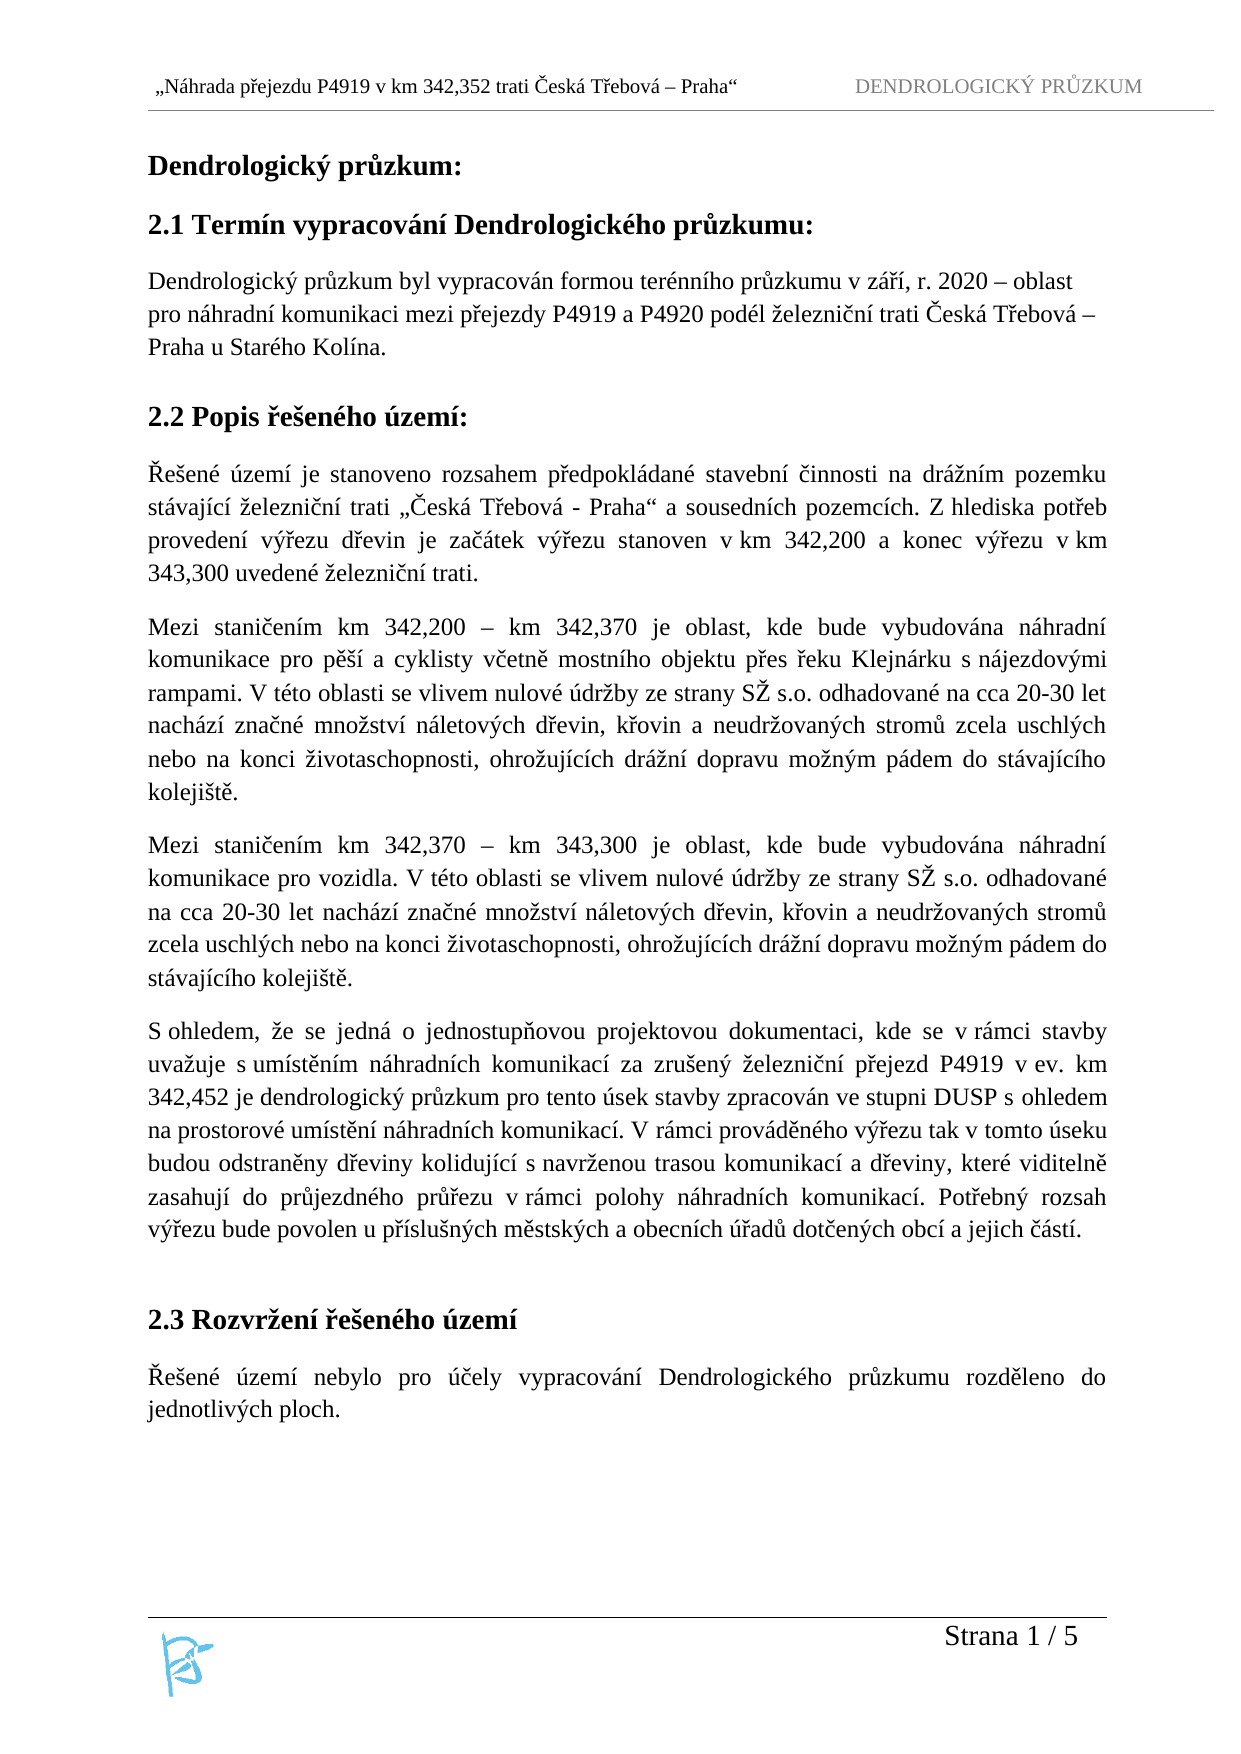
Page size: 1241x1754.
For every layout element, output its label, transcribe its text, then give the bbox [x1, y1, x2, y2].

text 2.3 Rozvržení řešeného území [148, 1268, 1107, 1336]
text S ohledem, že se jedná o jednostupňovou projektovou dokumentaci, kde se v rámci stavby uvažuje s umístěním náhradních komunikací za zrušený železniční přejezd P4919 v ev. km 342,452 je dendrologický průzkum pro tento úsek stavby zpracován ve stupni DUSP s ohledem na prostorové umístění náhradních komunikací. V rámci prováděného výřezu tak v tomto úseku budou odstraněny dřeviny kolidující s navrženou trasou komunikací a dřeviny, které viditelně zasahují do průjezdného průřezu v rámci polohy náhradních komunikací. Potřebný rozsah výřezu bude povolen u příslušných městských a obecních úřadů dotčených obcí a jejich částí. [148, 1016, 1107, 1243]
text Dendrologický průzkum byl vypracován formou terénního průzkumu v září, r. 2020 – oblast pro náhradní komunikaci mezi přejezdy P4919 a P4920 podél železniční trati Česká Třebová – Praha u Starého Kolína. 2.2 Popis řešeného území: [148, 266, 1107, 433]
picture [159, 1627, 216, 1699]
text 2.1 Termín vypracování Dendrologického průzkumu: [148, 207, 1107, 241]
text Řešené území nebylo pro účely vypracování Dendrologického průzkumu rozděleno do jednotlivých ploch. [148, 1362, 1107, 1423]
text Mezi staničením km 342,200 – km 342,370 je oblast, kde bude vybudována náhradní komunikace pro pěší a cyklisty včetně mostního objektu přes řeku Klejnárku s nájezdovými rampami. V této oblasti se vlivem nulové údržby ze strany SŽ s.o. odhadované na cca 20-30 let nachází značné množství náletových dřevin, křovin a neudržovaných stromů zcela uschlých nebo na konci životaschopnosti, ohrožujících drážní dopravu možným pádem do stávajícího kolejiště. [148, 612, 1107, 805]
text Řešené území je stanoveno rozsahem předpokládané stavební činnosti na drážním pozemku stávající železniční trati „Česká Třebová - Praha“ a sousedních pozemcích. Z hlediska potřeb provedení výřezu dřevin je začátek výřezu stanoven v km 342,200 a konec výřezu v km 343,300 uvedené železniční trati. [148, 459, 1107, 586]
text Dendrologický průzkum: [148, 148, 1107, 181]
text Mezi staničením km 342,370 – km 343,300 je oblast, kde bude vybudována náhradní komunikace pro vozidla. V této oblasti se vlivem nulové údržby ze strany SŽ s.o. odhadované na cca 20-30 let nachází značné množství náletových dřevin, křovin a neudržovaných stromů zcela uschlých nebo na konci životaschopnosti, ohrožujících drážní dopravu možným pádem do stávajícího kolejiště. [148, 831, 1107, 991]
